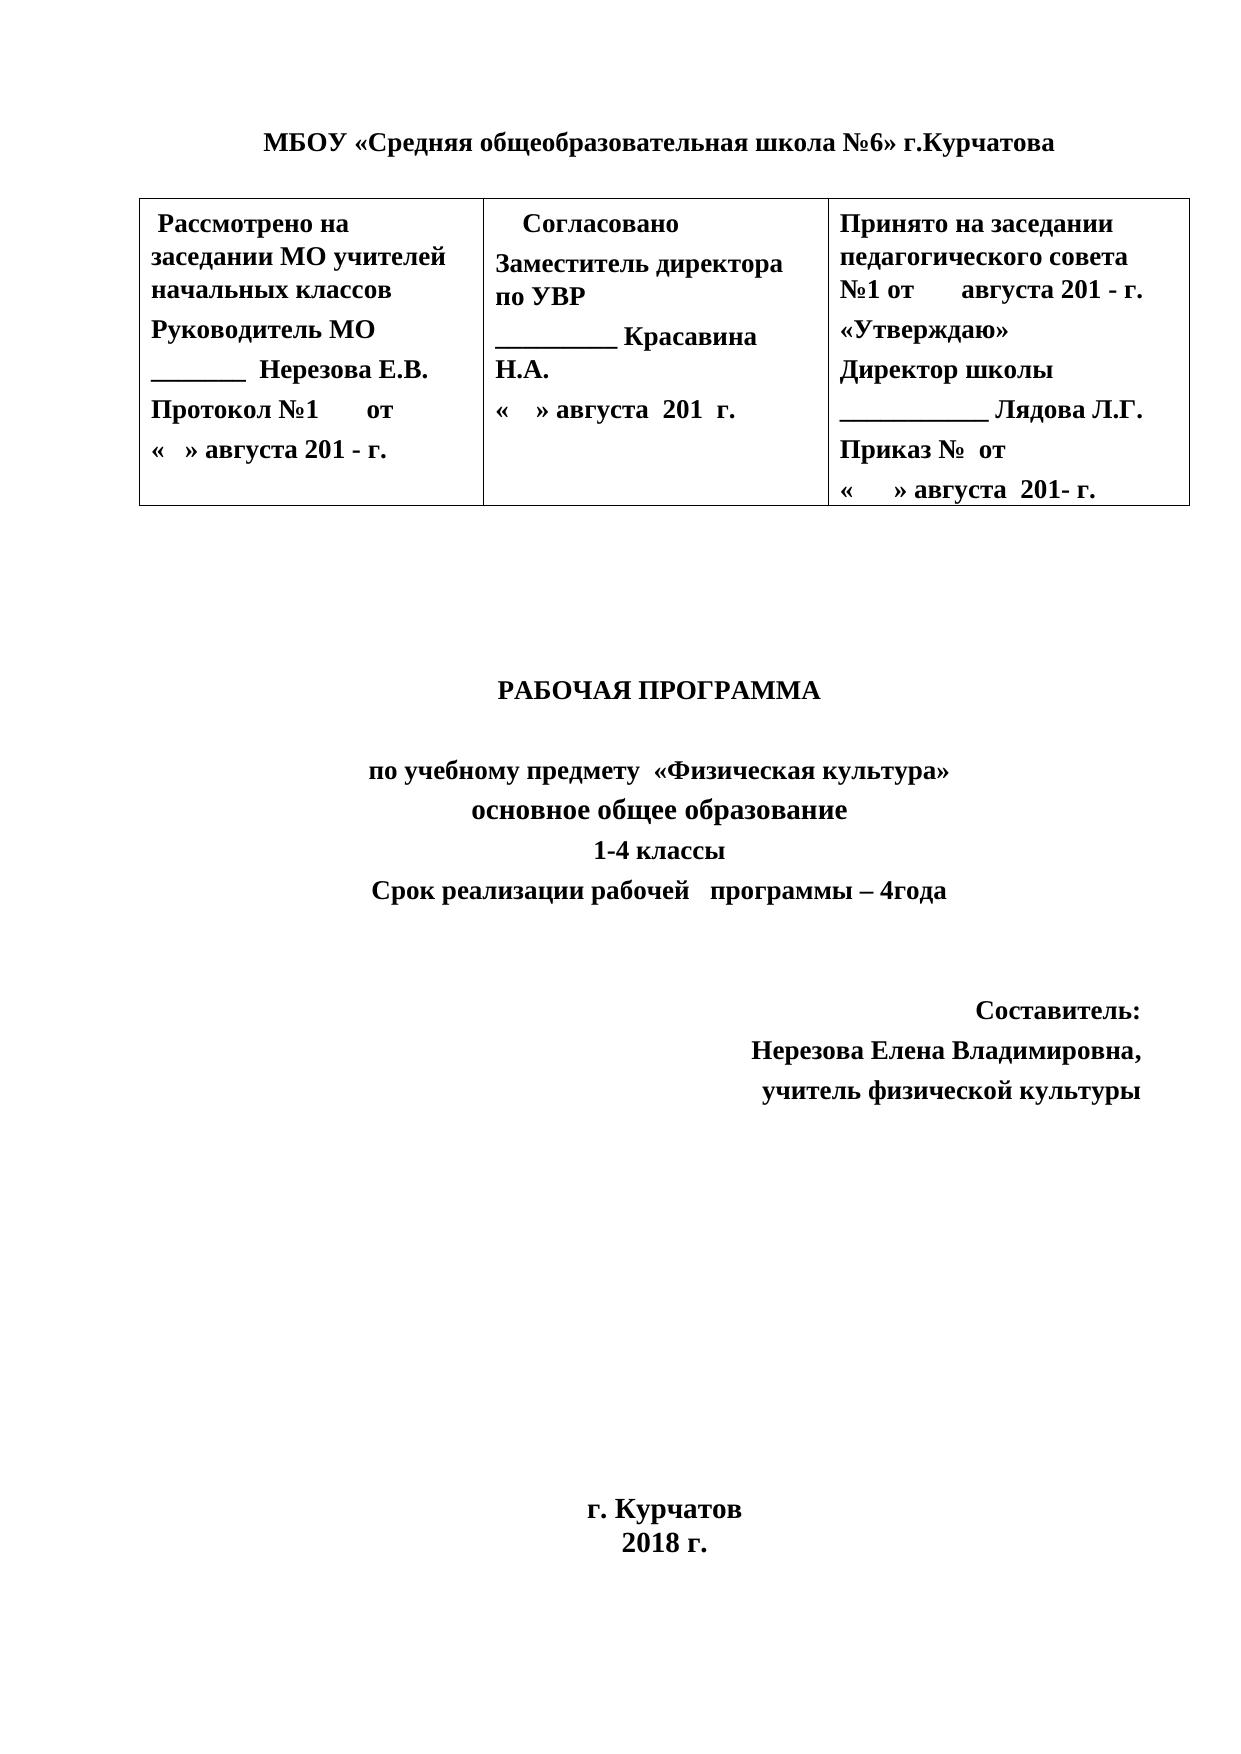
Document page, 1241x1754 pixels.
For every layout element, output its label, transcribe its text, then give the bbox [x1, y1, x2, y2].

table_header Согласовано Заместитель директора по УВР _________ Красавина Н.А. « » августа 201 г. [484, 199, 828, 505]
text г. Курчатов [177, 1492, 1152, 1525]
text по учебному предмету «Физическая культура» [177, 753, 1141, 786]
text основное общее образование [177, 793, 1141, 826]
table_header Принято на заседании педагогического совета №1 от августа 201 - г. «Утверждаю» Директор школы ___________ Лядова Л.Г. Приказ № от « » августа 201- г. [829, 199, 1189, 505]
text 1-4 классы [177, 833, 1141, 866]
text Нерезова Елена Владимировна, [177, 1033, 1141, 1066]
text 2018 г. [177, 1525, 1152, 1559]
table_header Рассмотрено на заседании МО учителей начальных классов Руководитель МО _______ Нерезова Е.В. Протокол №1 от « » августа 201 - г. [140, 199, 483, 505]
text РАБОЧАЯ ПРОГРАММА [177, 673, 1141, 706]
text МБОУ «Средняя общеобразовательная школа №6» г.Курчатова [177, 125, 1141, 158]
text Составитель: [177, 993, 1141, 1026]
text Срок реализации рабочей программы – 4года [177, 873, 1141, 906]
text учитель физической культуры [177, 1073, 1141, 1106]
